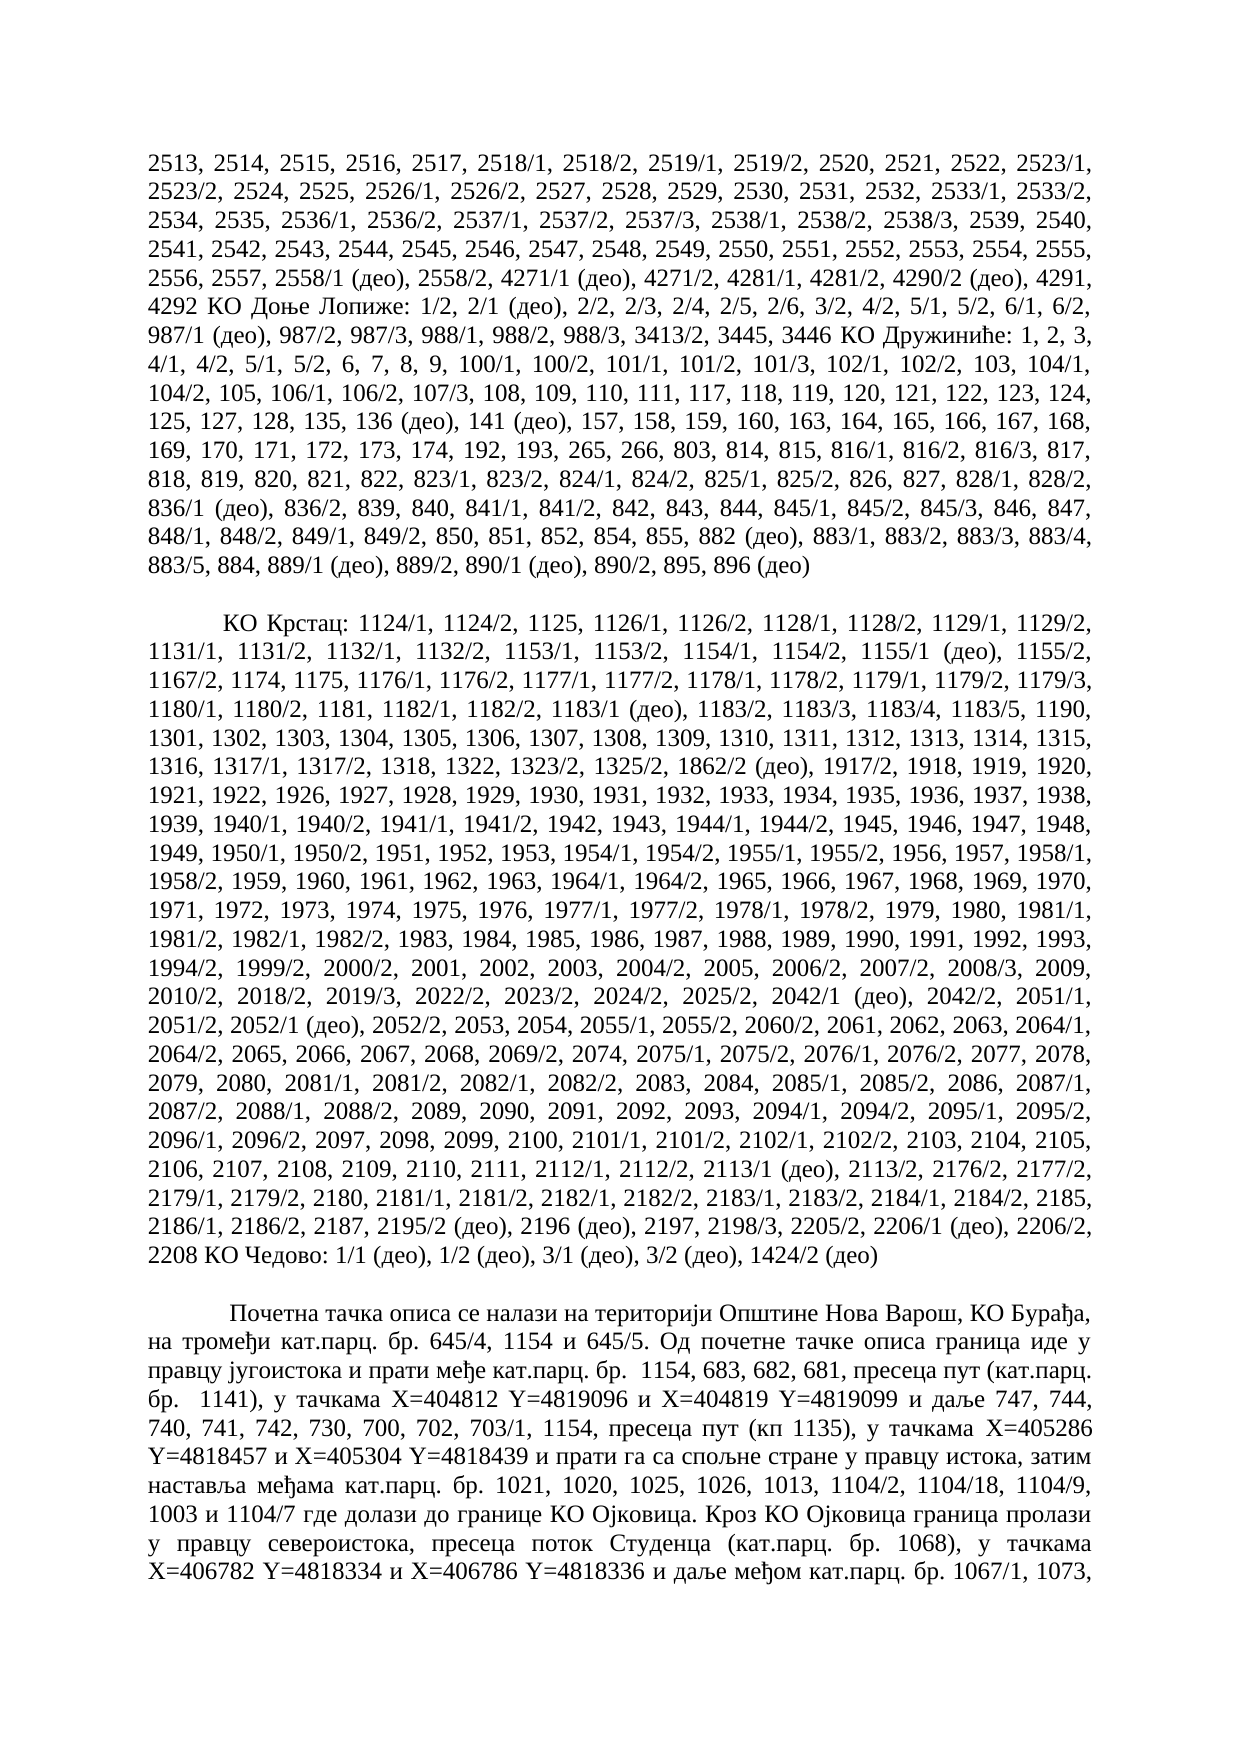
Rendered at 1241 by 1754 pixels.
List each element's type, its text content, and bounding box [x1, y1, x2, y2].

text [148, 1298, 1093, 1585]
text КО Крстац: 1124/1, 1124/2, 1125, 1126/1, 1126/2, 1128/1, 1128/2, 1129/1, 1129/2, 1131/1, 1131/2, 1132/1, 1132/2, 1153/1, 1153/2, 1154/1, 1154/2, 1155/1 (део), 1155/2, 1167/2, 1174, 1175, 1176/1, 1176/2, 1177/1, 1177/2, 1178/1, 1178/2, 1179/1, 1179/2, 1179/3, 1180/1, 1180/2, 1181, 1182/1, 1182/2, 1183/1 (део), 1183/2, 1183/3, 1183/4, 1183/5, 1190, 1301, 1302, 1303, 1304, 1305, 1306, 1307, 1308, 1309, 1310, 1311, 1312, 1313, 1314, 1315, 1316, 1317/1, 1317/2, 1318, 1322, 1323/2, 1325/2, 1862/2 (део), 1917/2, 1918, 1919, 1920, 1921, 1922, 1926, 1927, 1928, 1929, 1930, 1931, 1932, 1933, 1934, 1935, 1936, 1937, 1938, 1939, 1940/1, 1940/2, 1941/1, 1941/2, 1942, 1943, 1944/1, 1944/2, 1945, 1946, 1947, 1948, 1949, 1950/1, 1950/2, 1951, 1952, 1953, 1954/1, 1954/2, 1955/1, 1955/2, 1956, 1957, 1958/1, 1958/2, 1959, 1960, 1961, 1962, 1963, 1964/1, 1964/2, 1965, 1966, 1967, 1968, 1969, 1970, 1971, 1972, 1973, 1974, 1975, 1976, 1977/1, 1977/2, 1978/1, 1978/2, 1979, 1980, 1981/1, 1981/2, 1982/1, 1982/2, 1983, 1984, 1985, 1986, 1987, 1988, 1989, 1990, 1991, 1992, 1993, 1994/2, 1999/2, 2000/2, 2001, 2002, 2003, 2004/2, 2005, 2006/2, 2007/2, 2008/3, 2009, 2010/2, 2018/2, 2019/3, 2022/2, 2023/2, 2024/2, 2025/2, 2042/1 (део), 2042/2, 2051/1, 2051/2, 2052/1 (део), 2052/2, 2053, 2054, 2055/1, 2055/2, 2060/2, 2061, 2062, 2063, 2064/1, 2064/2, 2065, 2066, 2067, 2068, 2069/2, 2074, 2075/1, 2075/2, 2076/1, 2076/2, 2077, 2078, 2079, 2080, 2081/1, 2081/2, 2082/1, 2082/2, 2083, 2084, 2085/1, 2085/2, 2086, 2087/1, 2087/2, 2088/1, 2088/2, 2089, 2090, 2091, 2092, 2093, 2094/1, 2094/2, 2095/1, 2095/2, 2096/1, 2096/2, 2097, 2098, 2099, 2100, 2101/1, 2101/2, 2102/1, 2102/2, 2103, 2104, 2105, 2106, 2107, 2108, 2109, 2110, 2111, 2112/1, 2112/2, 2113/1 (део), 2113/2, 2176/2, 2177/2, 2179/1, 2179/2, 2180, 2181/1, 2181/2, 2182/1, 2182/2, 2183/1, 2183/2, 2184/1, 2184/2, 2185, 2186/1, 2186/2, 2187, 2195/2 (део), 2196 (део), 2197, 2198/3, 2205/2, 2206/1 (део), 2206/2, 2208 КО Чедово: 1/1 (део), 1/2 (део), 3/1 (део), 3/2 (део), 1424/2 (део) [148, 608, 1093, 1269]
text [148, 148, 1093, 579]
